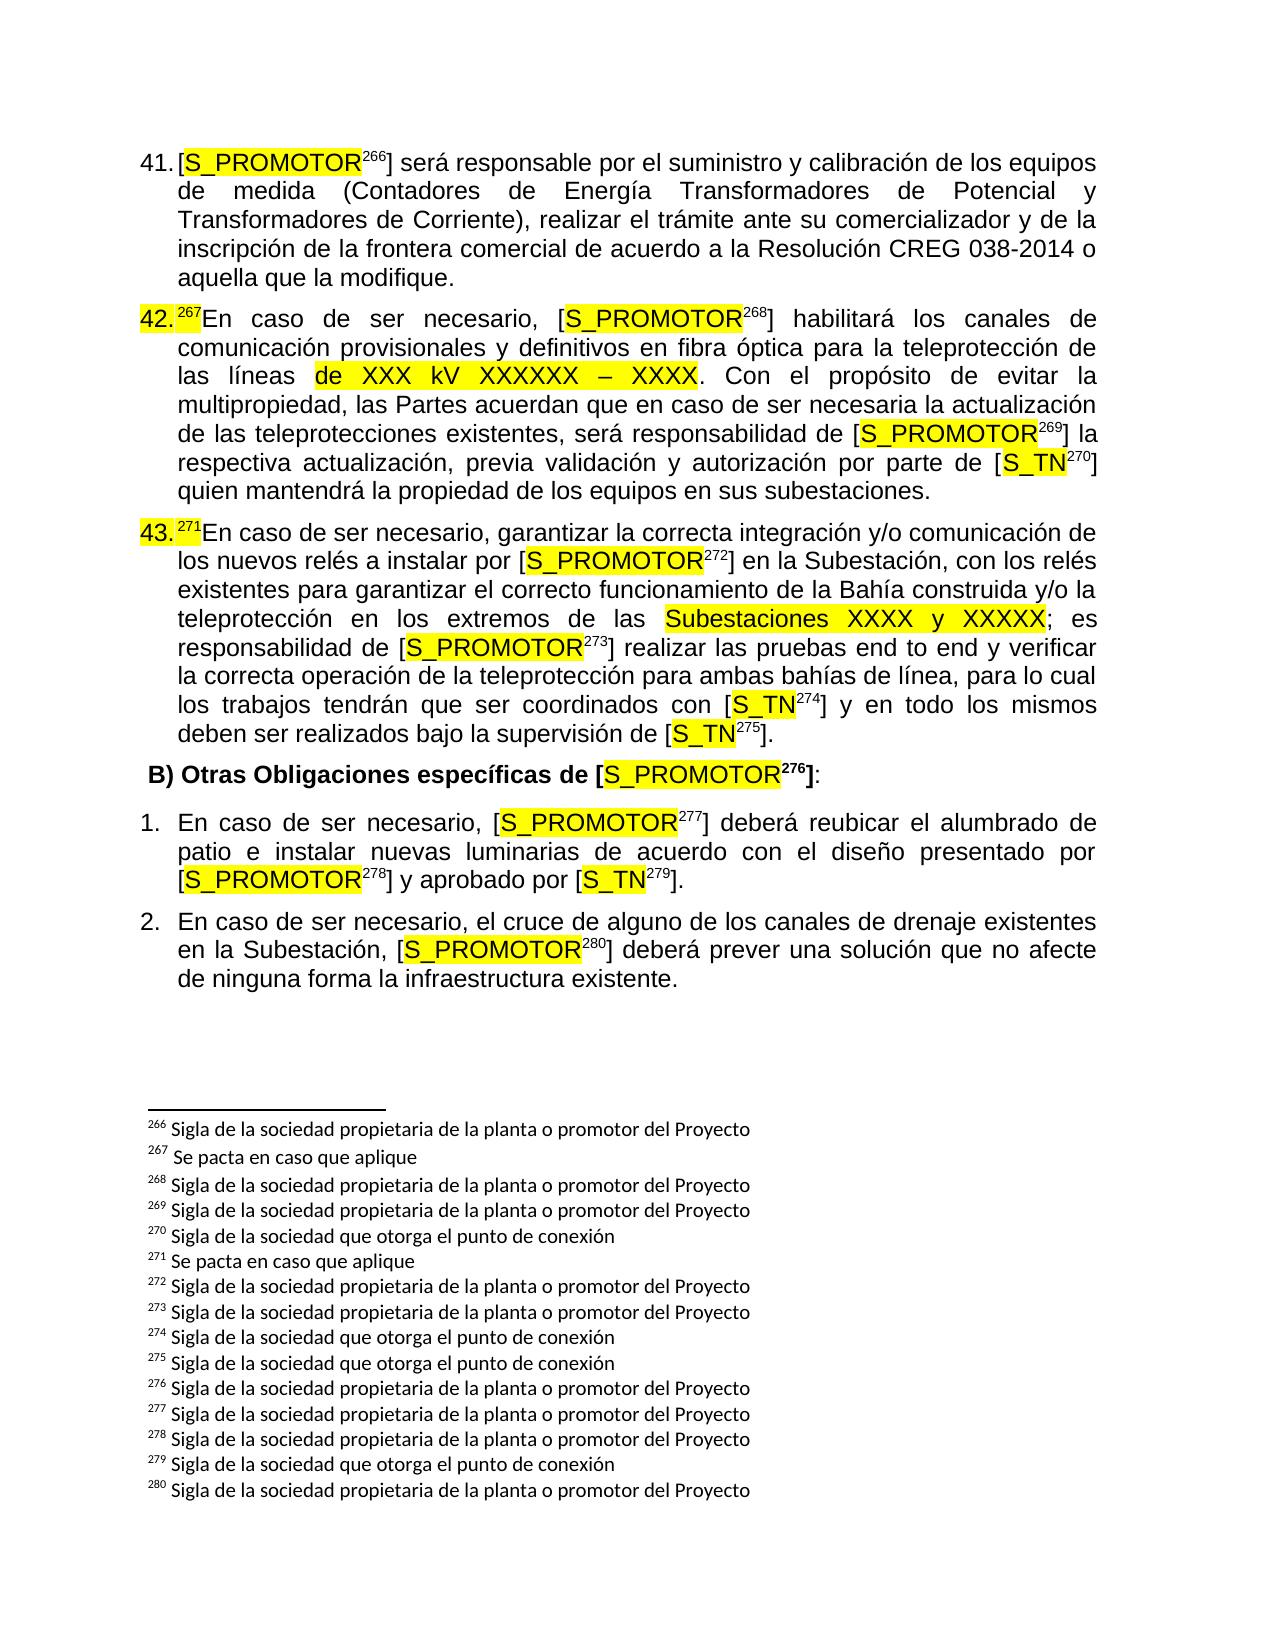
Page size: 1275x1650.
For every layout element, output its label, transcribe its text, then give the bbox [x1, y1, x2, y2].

list En caso de ser necesario, garantizar la correcta integración y/o comunicación de los nuevos relés a instalar por [S_PROMOTOR] en la Subestación, con los relés existentes para garantizar el correcto funcionamiento de la Bahía construida y/o la teleprotección en los extremos de las Subestaciones XXXX y XXXXX; es responsabilidad de [S_PROMOTOR] realizar las pruebas end to end y verificar la correcta operación de la teleprotección para ambas bahías de línea, para lo cual los trabajos tendrán que ser coordinados con [S_TN] y en todo los mismos deben ser realizados bajo la supervisión de [S_TN]. [140, 518, 1098, 748]
list En caso de ser necesario, [S_PROMOTOR] deberá reubicar el alumbrado de patio e instalar nuevas luminarias de acuerdo con el diseño presentado por [S_PROMOTOR] y aprobado por [S_TN]. [140, 808, 1098, 894]
text B) Otras Obligaciones específicas de [S_PROMOTOR]: [148, 760, 604, 789]
list En caso de ser necesario, el cruce de alguno de los canales de drenaje existentes en la Subestación, [S_PROMOTOR] deberá prever una solución que no afecte de ninguna forma la infraestructura existente. [140, 907, 1098, 993]
text B) Otras Obligaciones específicas de [S_PROMOTOR]: [781, 760, 1098, 789]
list En caso de ser necesario, [S_PROMOTOR] habilitará los canales de comunicación provisionales y definitivos en fibra óptica para la teleprotección de las líneas de XXX kV XXXXXX – XXXX. Con el propósito de evitar la multipropiedad, las Partes acuerdan que en caso de ser necesaria la actualización de las teleprotecciones existentes, será responsabilidad de [S_PROMOTOR] la respectiva actualización, previa validación y autorización por parte de [S_TN] quien mantendrá la propiedad de los equipos en sus subestaciones. [140, 304, 1098, 505]
list [S_PROMOTOR] será responsable por el suministro y calibración de los equipos de medida (Contadores de Energía Transformadores de Potencial y Transformadores de Corriente), realizar el trámite ante su comercializador y de la inscripción de la frontera comercial de acuerdo a la Resolución CREG 038-2014 o aquella que la modifique. [140, 148, 1098, 291]
